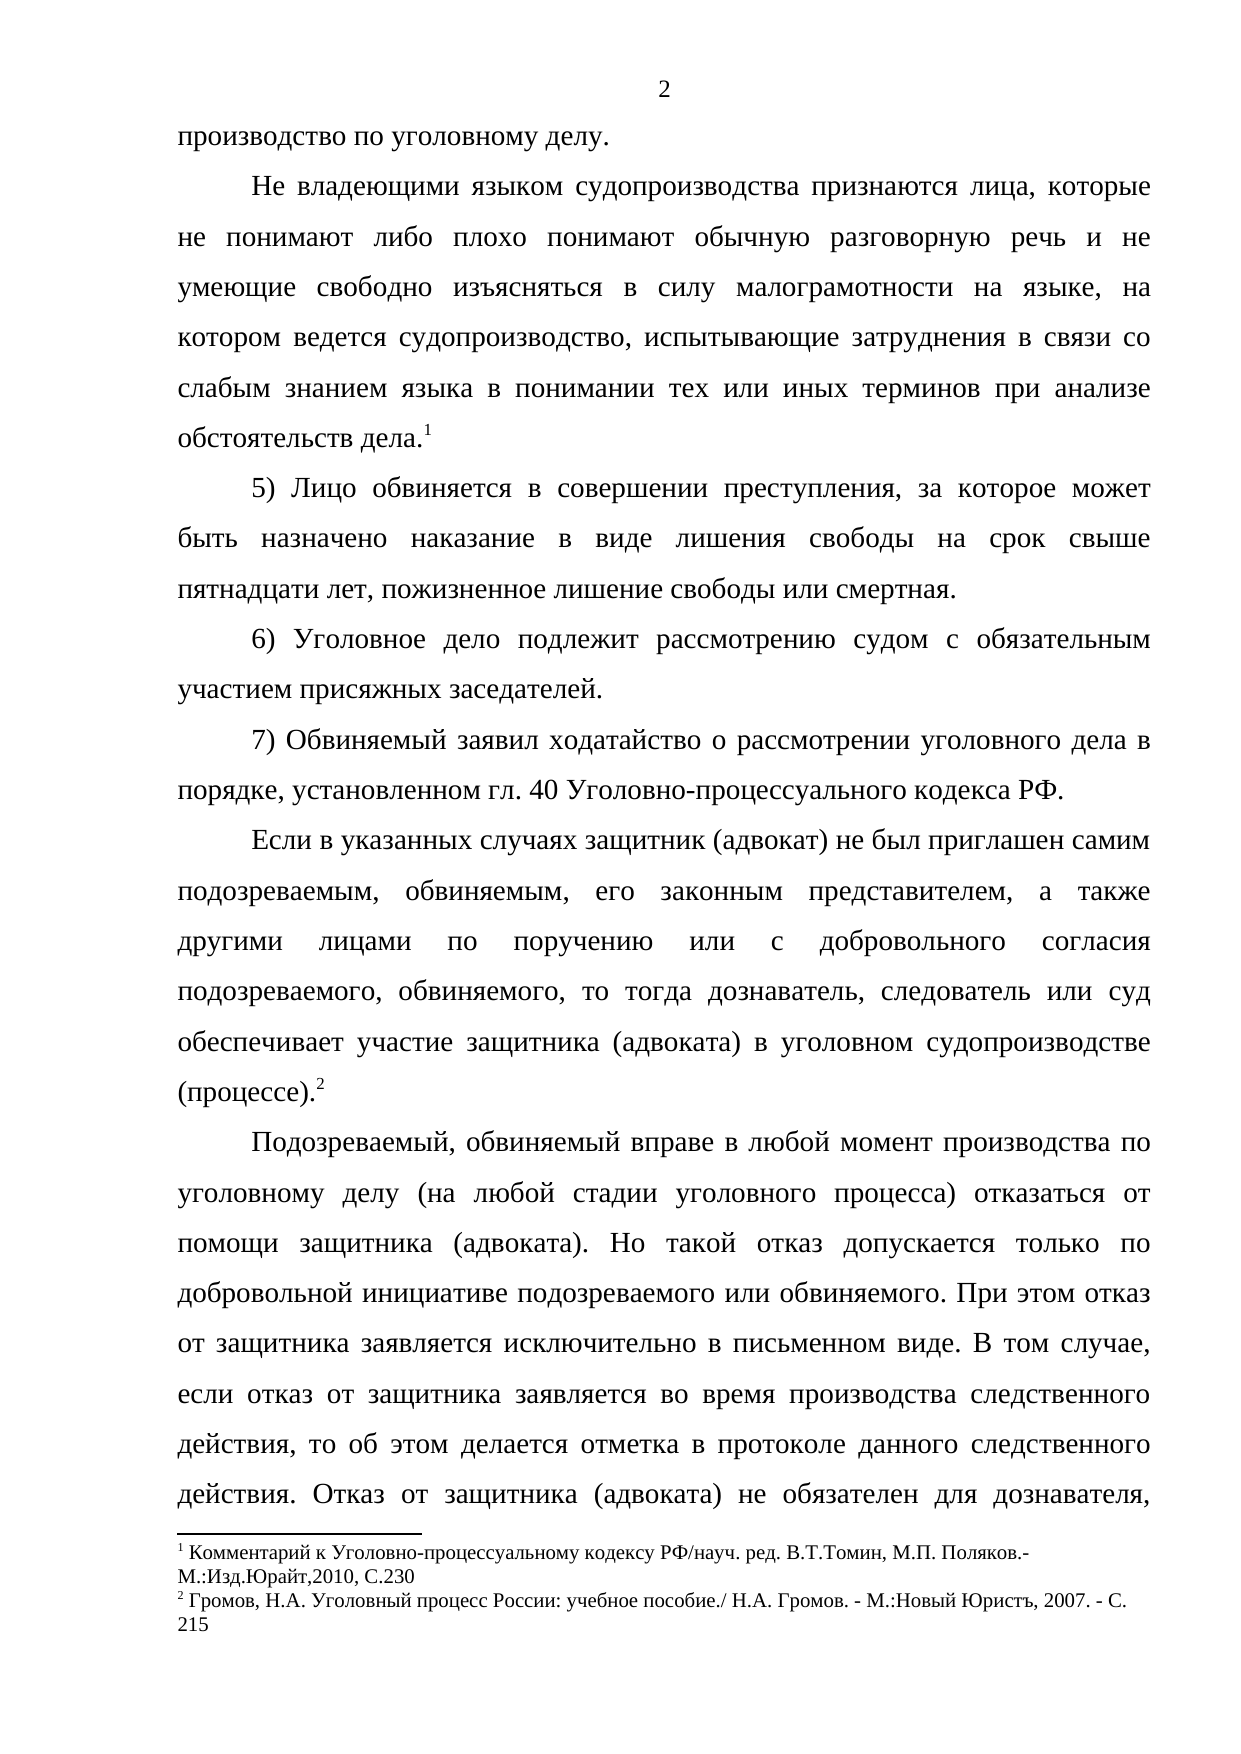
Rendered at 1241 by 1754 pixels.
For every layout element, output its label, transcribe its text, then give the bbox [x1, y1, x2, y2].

text Если в указанных случаях защитник (адвокат) не был приглашен самим подозреваемым, обвиняемым, его законным представителем, а также другими лицами по поручению или с добровольного согласия подозреваемого, обвиняемого, то тогда дознаватель, следователь или суд обеспечивает участие защитника (адвоката) в уголовном судопроизводстве (процессе). [177, 822, 1152, 1108]
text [177, 118, 1152, 152]
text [177, 1124, 1152, 1510]
text 6) Уголовное дело подлежит рассмотрению судом с обязательным участием присяжных заседателей. [177, 621, 1152, 705]
text 7) Обвиняемый заявил ходатайство о рассмотрении уголовного дела в порядке, установленном гл. 40 Уголовно-процессуального кодекса РФ. [177, 722, 1152, 806]
text 5) Лицо обвиняется в совершении преступления, за которое может быть назначено наказание в виде лишения свободы на срок свыше пятнадцати лет, пожизненное лишение свободы или смертная. [177, 470, 1152, 604]
text Не владеющими языком судопроизводства признаются лица, которые не понимают либо плохо понимают обычную разговорную речь и не умеющие свободно изъясняться в силу малограмотности на языке, на котором ведется судопроизводство, испытывающие затруднения в связи со слабым знанием языка в понимании тех или иных терминов при анализе обстоятельств дела. [177, 168, 1152, 453]
